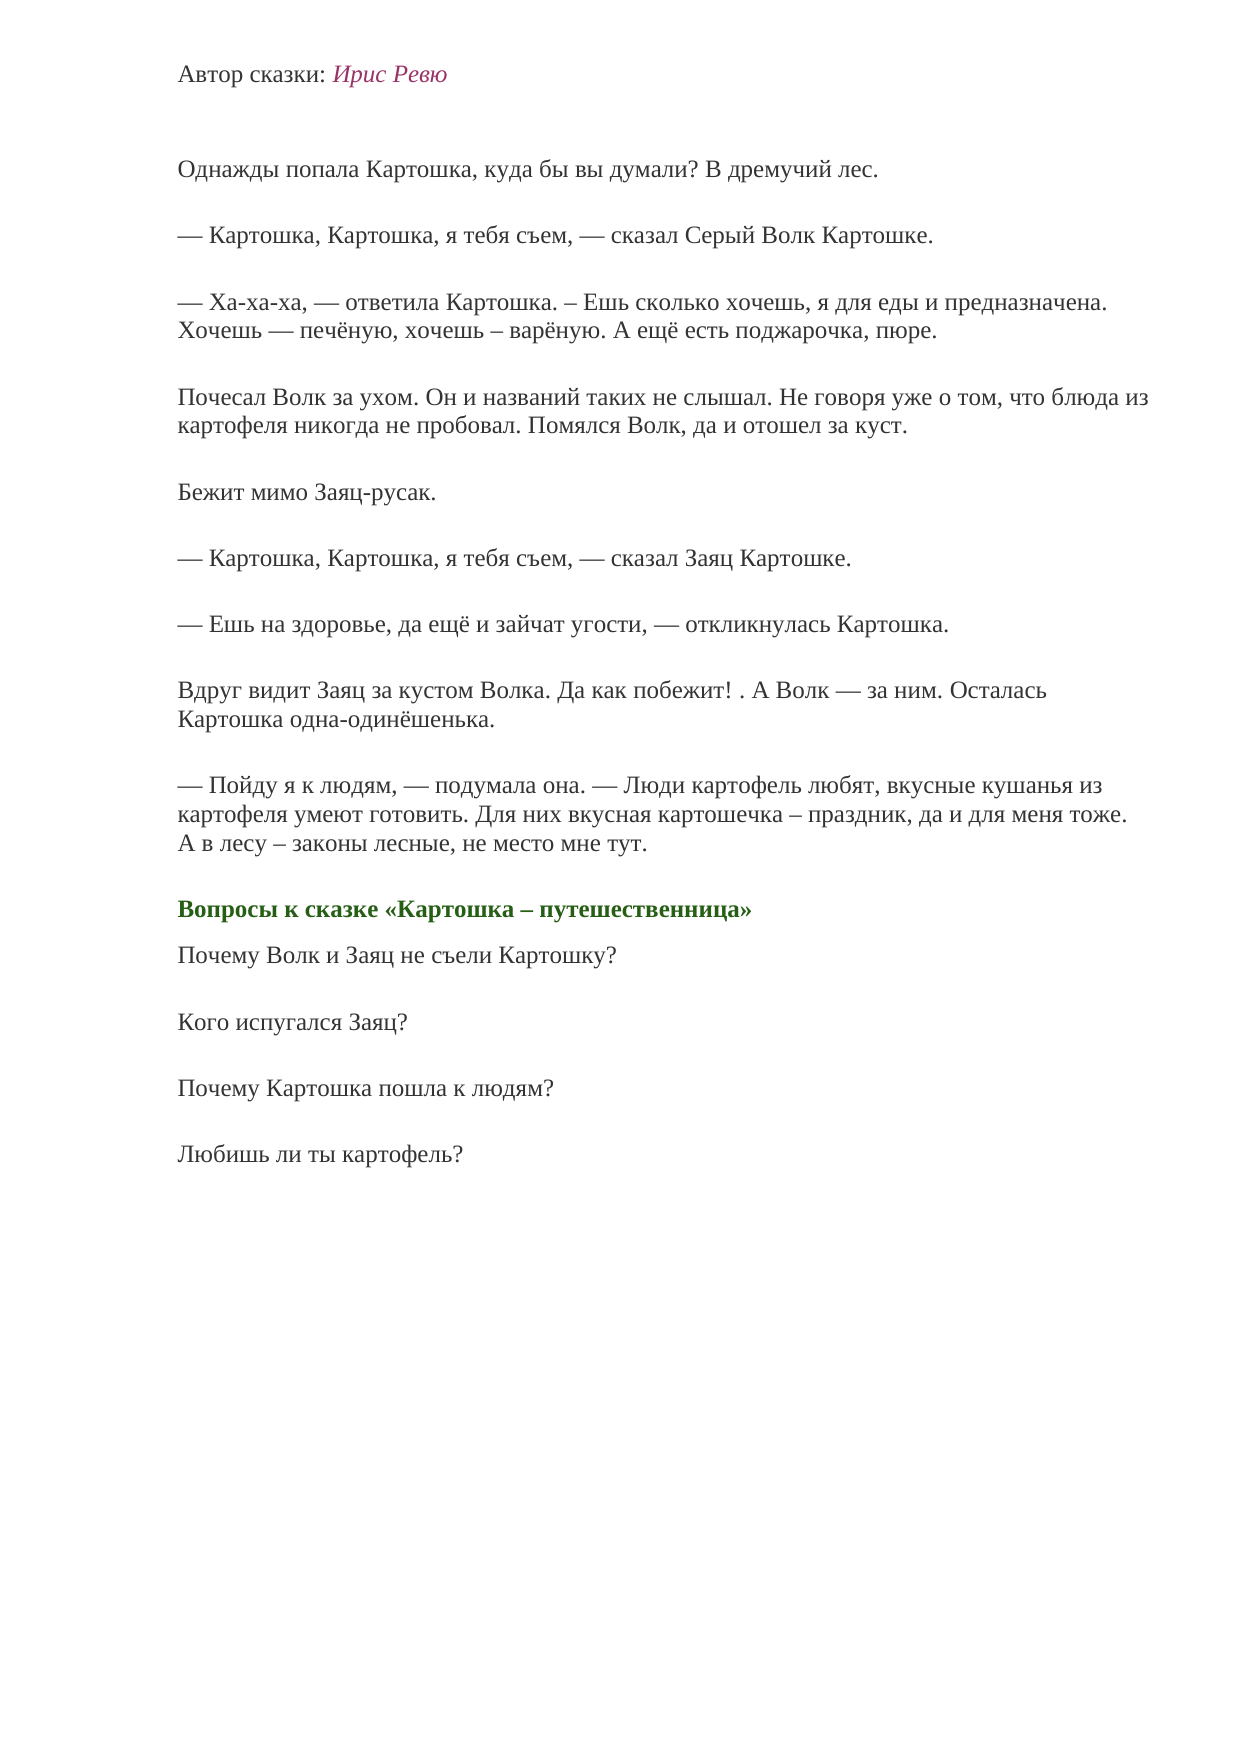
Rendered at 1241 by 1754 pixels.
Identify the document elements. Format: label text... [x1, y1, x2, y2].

subtitle Вопросы к сказке «Картошка – путешественница» [177, 894, 1152, 923]
text Любишь ли ты картофель? [177, 1139, 1152, 1168]
text Кого испугался Заяц? [177, 1007, 1152, 1035]
text Почему Волк и Заяц не съели Картошку? [177, 940, 1152, 969]
text Однажды попала Картошка, куда бы вы думали? В дремучий лес. [177, 154, 1152, 183]
text Почему Картошка пошла к людям? [177, 1073, 1152, 1102]
text — Пойду я к людям, — подумала она. — Люди картофель любят, вкусные кушанья из картофеля умеют готовить. Для них вкусная картошечка – праздник, да и для меня тоже. А в лесу – законы лесные, не место мне тут. [177, 770, 1152, 857]
text Бежит мимо Заяц-русак. [177, 477, 1152, 505]
text Вдруг видит Заяц за кустом Волка. Да как побежит! . А Волк — за ним. Осталась Картошка одна-одинёшенька. [177, 675, 1152, 733]
text Автор сказки: Ирис Ревю [177, 59, 1152, 88]
text Почесал Волк за ухом. Он и названий таких не слышал. Не говоря уже о том, что блюда из картофеля никогда не пробовал. Помялся Волк, да и отошел за куст. [177, 382, 1152, 439]
text — Ха-ха-ха, — ответила Картошка. – Ешь сколько хочешь, я для еды и предназначена. Хочешь — печёную, хочешь – варёную. А ещё есть поджарочка, пюре. [177, 287, 1152, 344]
text — Картошка, Картошка, я тебя съем, — сказал Серый Волк Картошке. [177, 220, 1152, 249]
text — Ешь на здоровье, да ещё и зайчат угости, — откликнулась Картошка. [177, 609, 1152, 638]
text — Картошка, Картошка, я тебя съем, — сказал Заяц Картошке. [177, 543, 1152, 572]
